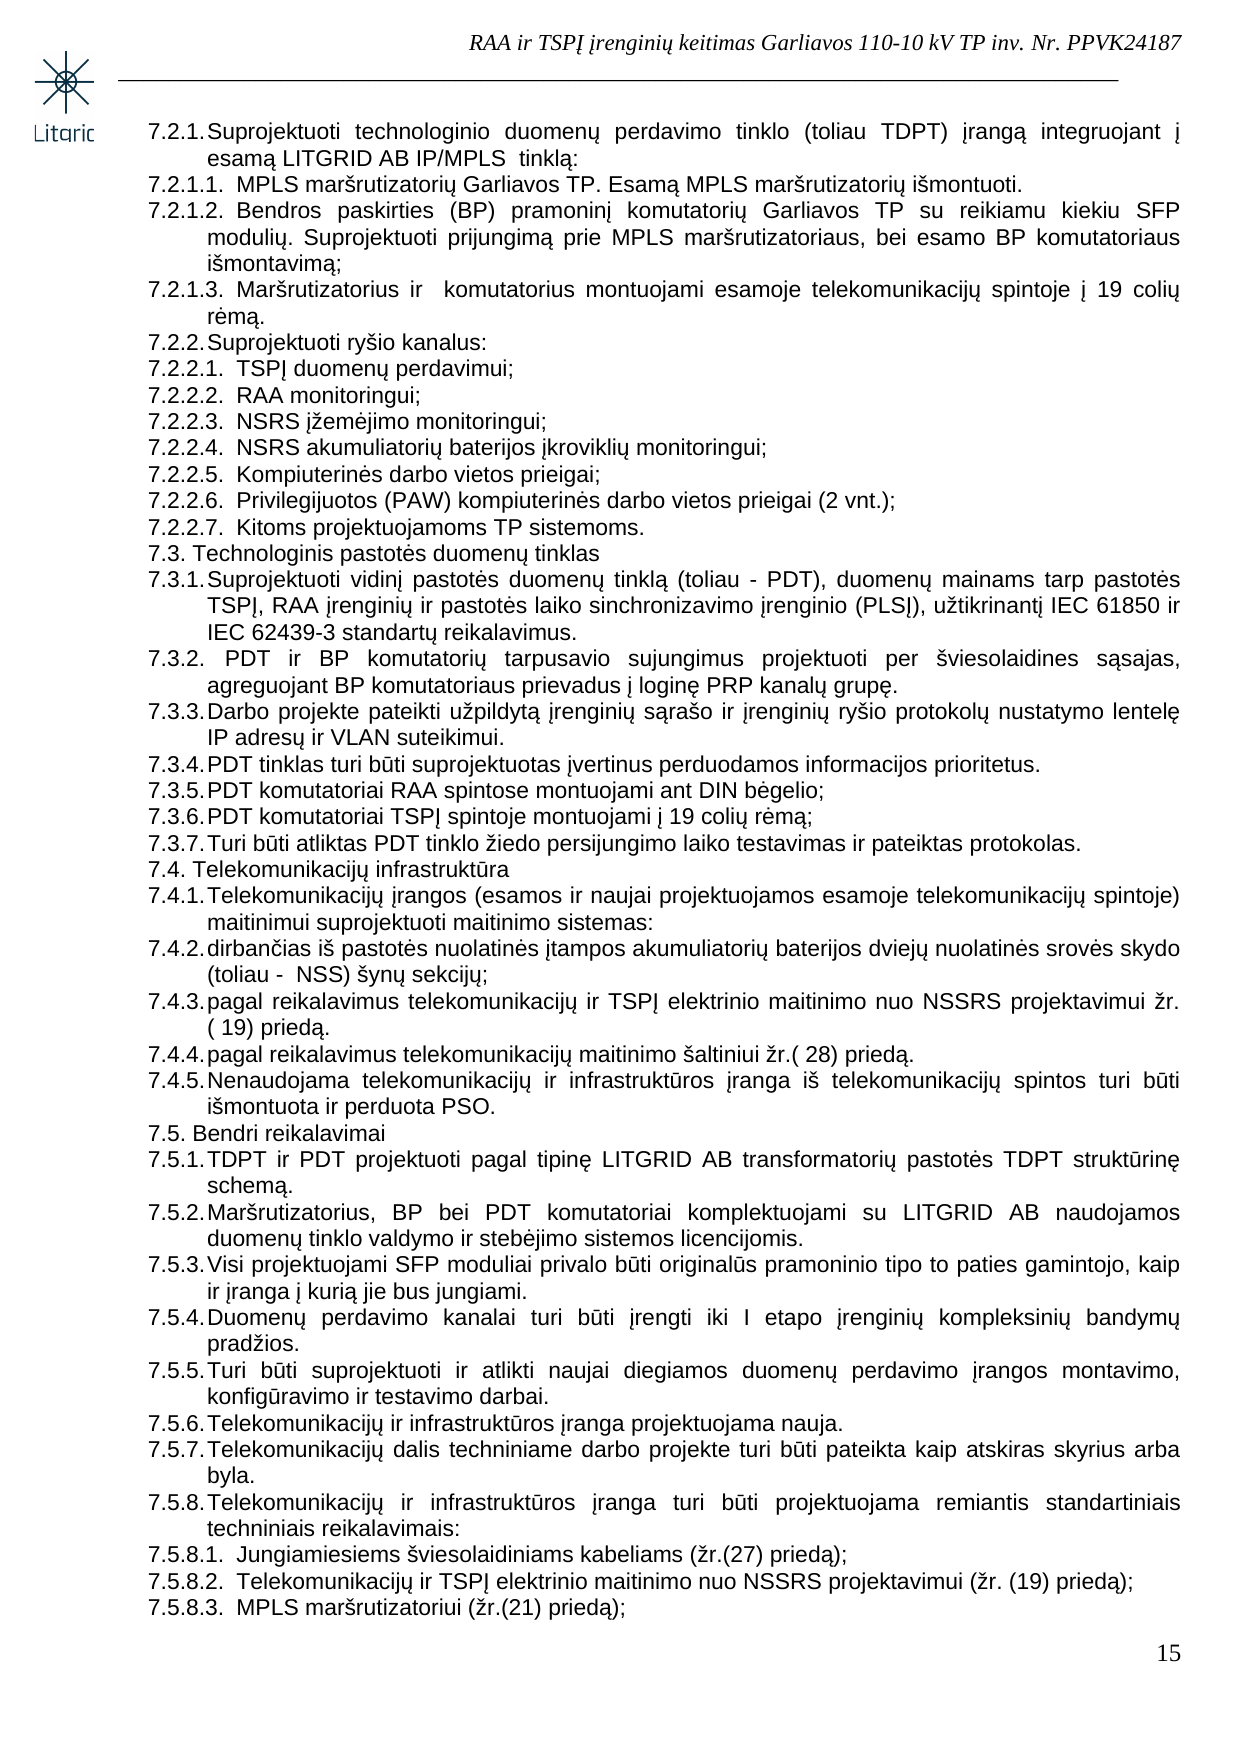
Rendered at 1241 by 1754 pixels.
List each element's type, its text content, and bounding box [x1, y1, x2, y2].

list Kitoms projektuojamoms TP sistemoms. [148, 513, 1181, 540]
list Maršrutizatorius ir komutatorius montuojami esamoje telekomunikacijų spintoje į 19 colių rėmą. [148, 276, 1181, 329]
list Privilegijuotos (PAW) kompiuterinės darbo vietos prieigai (2 vnt.); [148, 487, 1181, 513]
list Turi būti suprojektuoti ir atlikti naujai diegiamos duomenų perdavimo įrangos montavimo, konfigūravimo ir testavimo darbai. [148, 1357, 1181, 1409]
list TDPT ir PDT projektuoti pagal tipinę LITGRID AB transformatorių pastotės TDPT struktūrinę schemą. [148, 1146, 1181, 1199]
list Technologinis pastotės duomenų tinklas [148, 540, 1181, 566]
list Telekomunikacijų ir infrastruktūros įranga turi būti projektuojama remiantis standartiniais techniniais reikalavimais: [148, 1488, 1181, 1541]
list PDT tinklas turi būti suprojektuotas įvertinus perduodamos informacijos prioritetus. [148, 751, 1181, 777]
list Telekomunikacijų dalis techniniame darbo projekte turi būti pateikta kaip atskiras skyrius arba byla. [148, 1436, 1181, 1488]
list Turi būti atliktas PDT tinklo žiedo persijungimo laiko testavimas ir pateiktas protokolas. [148, 830, 1181, 856]
list dirbančias iš pastotės nuolatinės įtampos akumuliatorių baterijos dviejų nuolatinės srovės skydo (toliau - NSS) šynų sekcijų; [148, 935, 1181, 988]
list NSRS akumuliatorių baterijos įkroviklių monitoringui; [148, 434, 1181, 461]
list pagal reikalavimus telekomunikacijų maitinimo šaltiniui žr.( 28) priedą. [148, 1041, 1181, 1067]
list PDT komutatoriai RAA spintose montuojami ant DIN bėgelio; [148, 777, 1181, 803]
list Telekomunikacijų ir TSPĮ elektrinio maitinimo nuo NSSRS projektavimui (žr. (19) priedą); [148, 1568, 1181, 1594]
list Nenaudojama telekomunikacijų ir infrastruktūros įranga iš telekomunikacijų spintos turi būti išmontuota ir perduota PSO. [148, 1067, 1181, 1119]
list Kompiuterinės darbo vietos prieigai; [148, 461, 1181, 487]
list TSPĮ duomenų perdavimui; [148, 355, 1181, 382]
list Darbo projekte pateikti užpildytą įrenginių sąrašo ir įrenginių ryšio protokolų nustatymo lentelę IP adresų ir VLAN suteikimui. [148, 698, 1181, 751]
list Telekomunikacijų įrangos (esamos ir naujai projektuojamos esamoje telekomunikacijų spintoje) maitinimui suprojektuoti maitinimo sistemas: [148, 882, 1181, 935]
list Telekomunikacijų infrastruktūra [148, 856, 1181, 882]
list Jungiamiesiems šviesolaidiniams kabeliams (žr.(27) priedą); [148, 1541, 1181, 1568]
list Suprojektuoti technologinio duomenų perdavimo tinklo (toliau TDPT) įrangą integruojant į esamą LITGRID AB IP/MPLS tinklą: [148, 118, 1181, 171]
list MPLS maršrutizatorių Garliavos TP. Esamą MPLS maršrutizatorių išmontuoti. [148, 171, 1181, 197]
list PDT ir BP komutatorių tarpusavio sujungimus projektuoti per šviesolaidines sąsajas, agreguojant BP komutatoriaus prievadus į loginę PRP kanalų grupę. [148, 645, 1181, 698]
list Duomenų perdavimo kanalai turi būti įrengti iki I etapo įrenginių kompleksinių bandymų pradžios. [148, 1304, 1181, 1357]
list MPLS maršrutizatoriui (žr.(21) priedą); [148, 1594, 1181, 1620]
list Maršrutizatorius, BP bei PDT komutatoriai komplektuojami su LITGRID AB naudojamos duomenų tinklo valdymo ir stebėjimo sistemos licencijomis. [148, 1199, 1181, 1251]
picture [34, 51, 94, 142]
list NSRS įžemėjimo monitoringui; [148, 408, 1181, 434]
list Suprojektuoti vidinį pastotės duomenų tinklą (toliau - PDT), duomenų mainams tarp pastotės TSPĮ, RAA įrenginių ir pastotės laiko sinchronizavimo įrenginio (PLSĮ), užtikrinantį IEC 61850 ir IEC 62439-3 standartų reikalavimus. [148, 566, 1181, 645]
list Suprojektuoti ryšio kanalus: [148, 329, 1181, 355]
list Visi projektuojami SFP moduliai privalo būti originalūs pramoninio tipo to paties gamintojo, kaip ir įranga į kurią jie bus jungiami. [148, 1251, 1181, 1304]
list Telekomunikacijų ir infrastruktūros įranga projektuojama nauja. [148, 1409, 1181, 1436]
list Bendri reikalavimai [148, 1119, 1181, 1146]
list RAA monitoringui; [148, 382, 1181, 408]
list pagal reikalavimus telekomunikacijų ir TSPĮ elektrinio maitinimo nuo NSSRS projektavimui žr.( 19) priedą. [148, 988, 1181, 1041]
list Bendros paskirties (BP) pramoninį komutatorių Garliavos TP su reikiamu kiekiu SFP modulių. Suprojektuoti prijungimą prie MPLS maršrutizatoriaus, bei esamo BP komutatoriaus išmontavimą; [148, 197, 1181, 276]
list PDT komutatoriai TSPĮ spintoje montuojami į 19 colių rėmą; [148, 803, 1181, 830]
